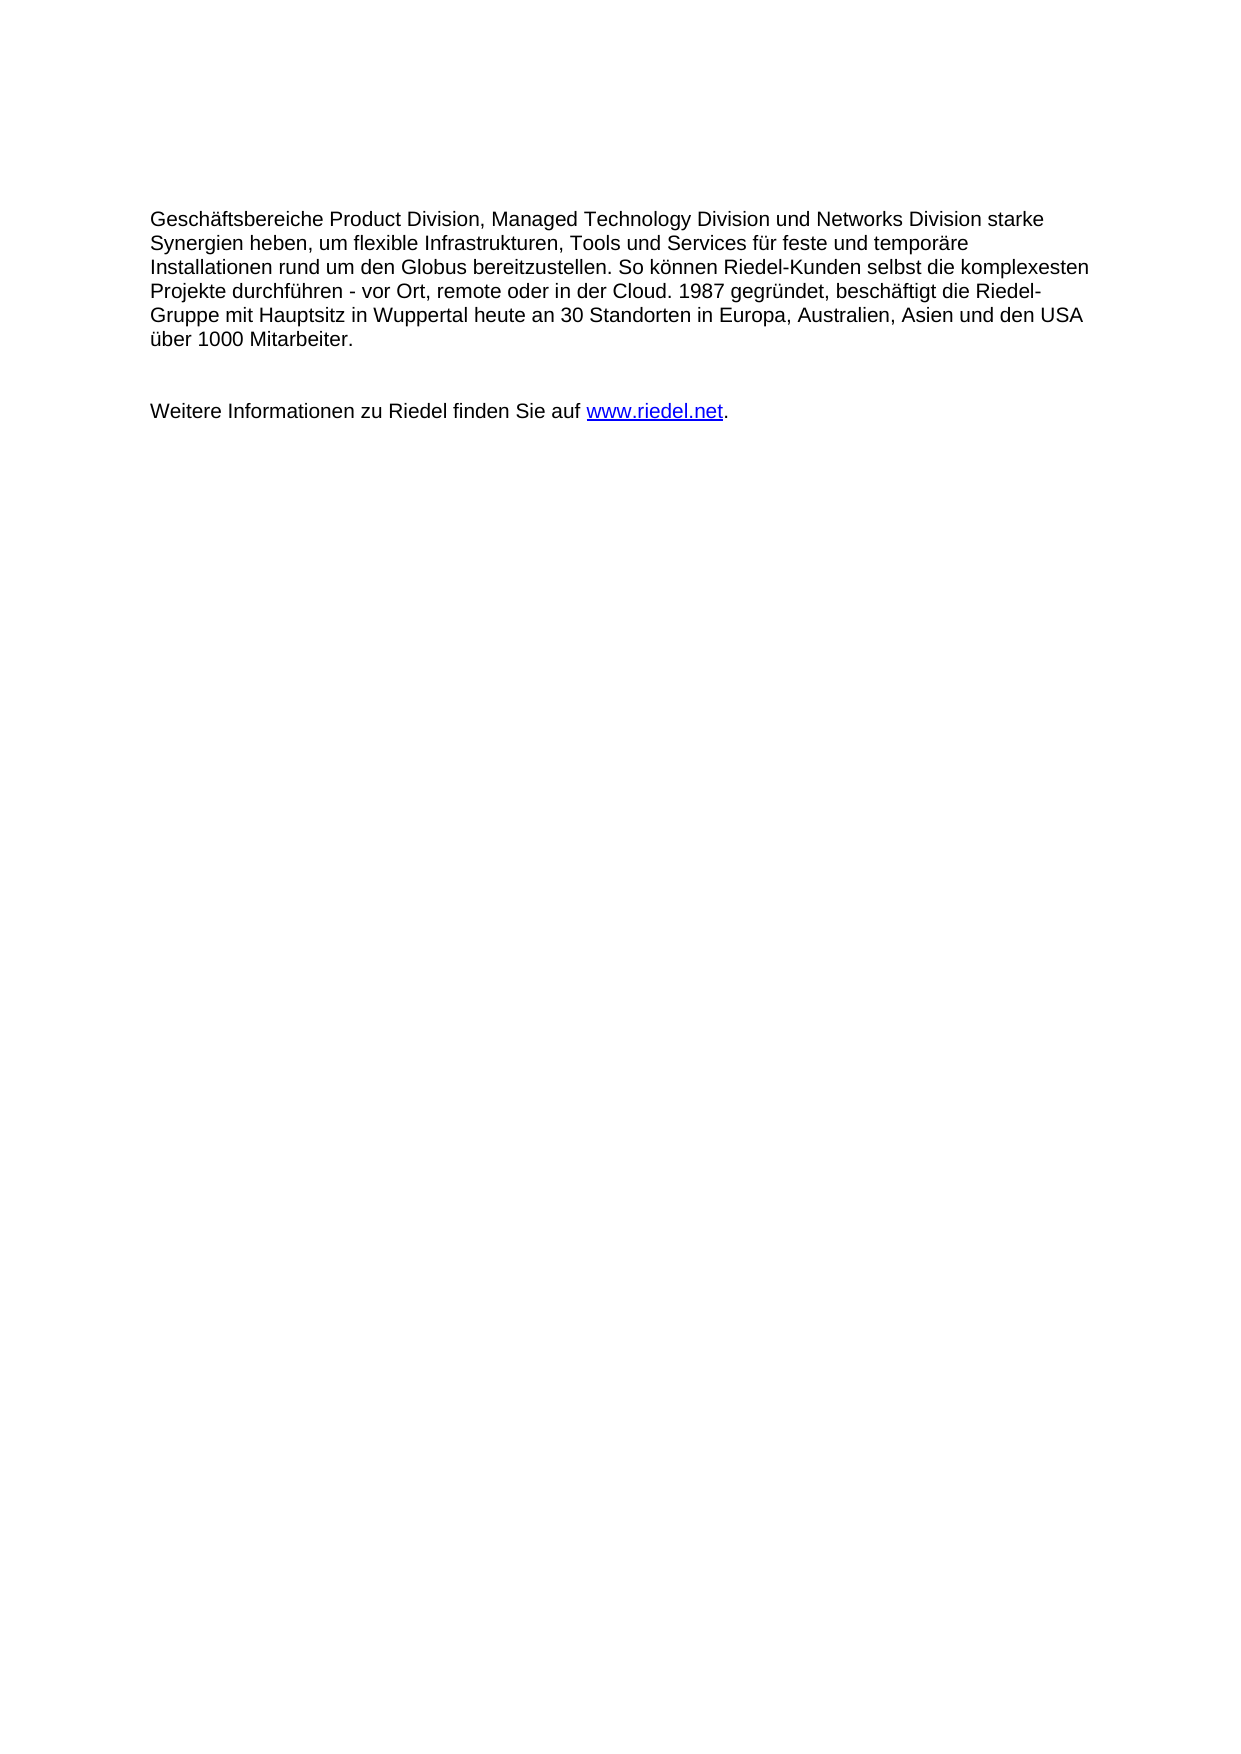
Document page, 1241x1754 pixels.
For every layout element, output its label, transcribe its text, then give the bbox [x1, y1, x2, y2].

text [150, 207, 1090, 351]
text Weitere Informationen zu Riedel finden Sie auf www.riedel.net. [150, 374, 1090, 422]
